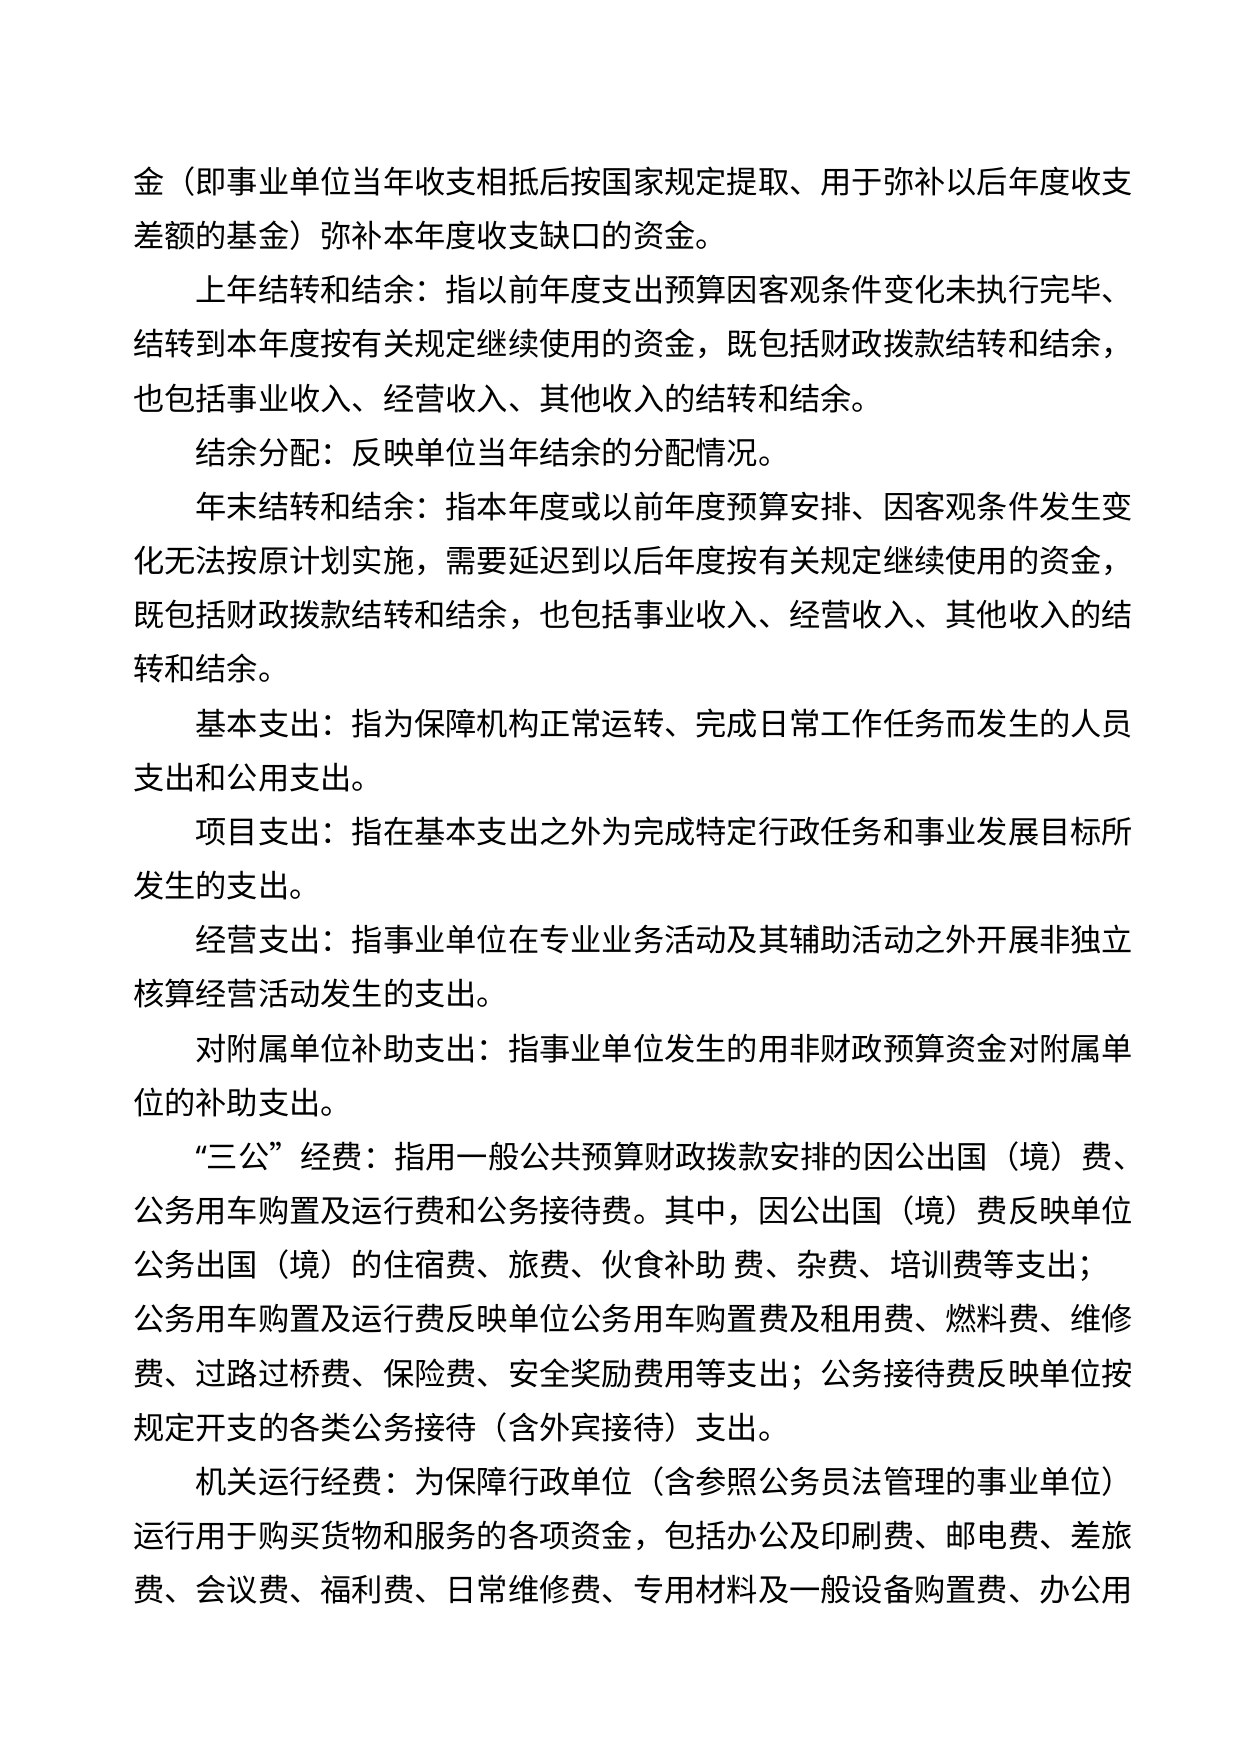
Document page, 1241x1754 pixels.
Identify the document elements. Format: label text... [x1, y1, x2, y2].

text 经营支出：指事业单位在专业业务活动及其辅助活动之外开展非独立核算经营活动发生的支出。 [133, 908, 1137, 1017]
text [133, 150, 1137, 258]
text 项目支出：指在基本支出之外为完成特定行政任务和事业发展目标所发生的支出。 [133, 800, 1137, 908]
text 结余分配：反映单位当年结余的分配情况。 [133, 421, 1137, 475]
text “三公”经费：指用一般公共预算财政拨款安排的因公出国（境）费、公务用车购置及运行费和公务接待费。其中，因公出国（境）费反映单位公务出国（境）的住宿费、旅费、伙食补助 费、杂费、培训费等支出；公务用车购置及运行费反映单位公务用车购置费及租用费、燃料费、维修费、过路过桥费、保险费、安全奖励费用等支出；公务接待费反映单位按规定开支的各类公务接待（含外宾接待）支出。 [133, 1125, 1137, 1450]
text 对附属单位补助支出：指事业单位发生的用非财政预算资金对附属单位的补助支出。 [133, 1017, 1137, 1125]
text 上年结转和结余：指以前年度支出预算因客观条件变化未执行完毕、结转到本年度按有关规定继续使用的资金，既包括财政拨款结转和结余，也包括事业收入、经营收入、其他收入的结转和结余。 [133, 258, 1137, 421]
text 年末结转和结余：指本年度或以前年度预算安排、因客观条件发生变化无法按原计划实施，需要延迟到以后年度按有关规定继续使用的资金，既包括财政拨款结转和结余，也包括事业收入、经营收入、其他收入的结转和结余。 [133, 475, 1137, 692]
text 基本支出：指为保障机构正常运转、完成日常工作任务而发生的人员支出和公用支出。 [133, 692, 1137, 800]
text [133, 1450, 1137, 1612]
